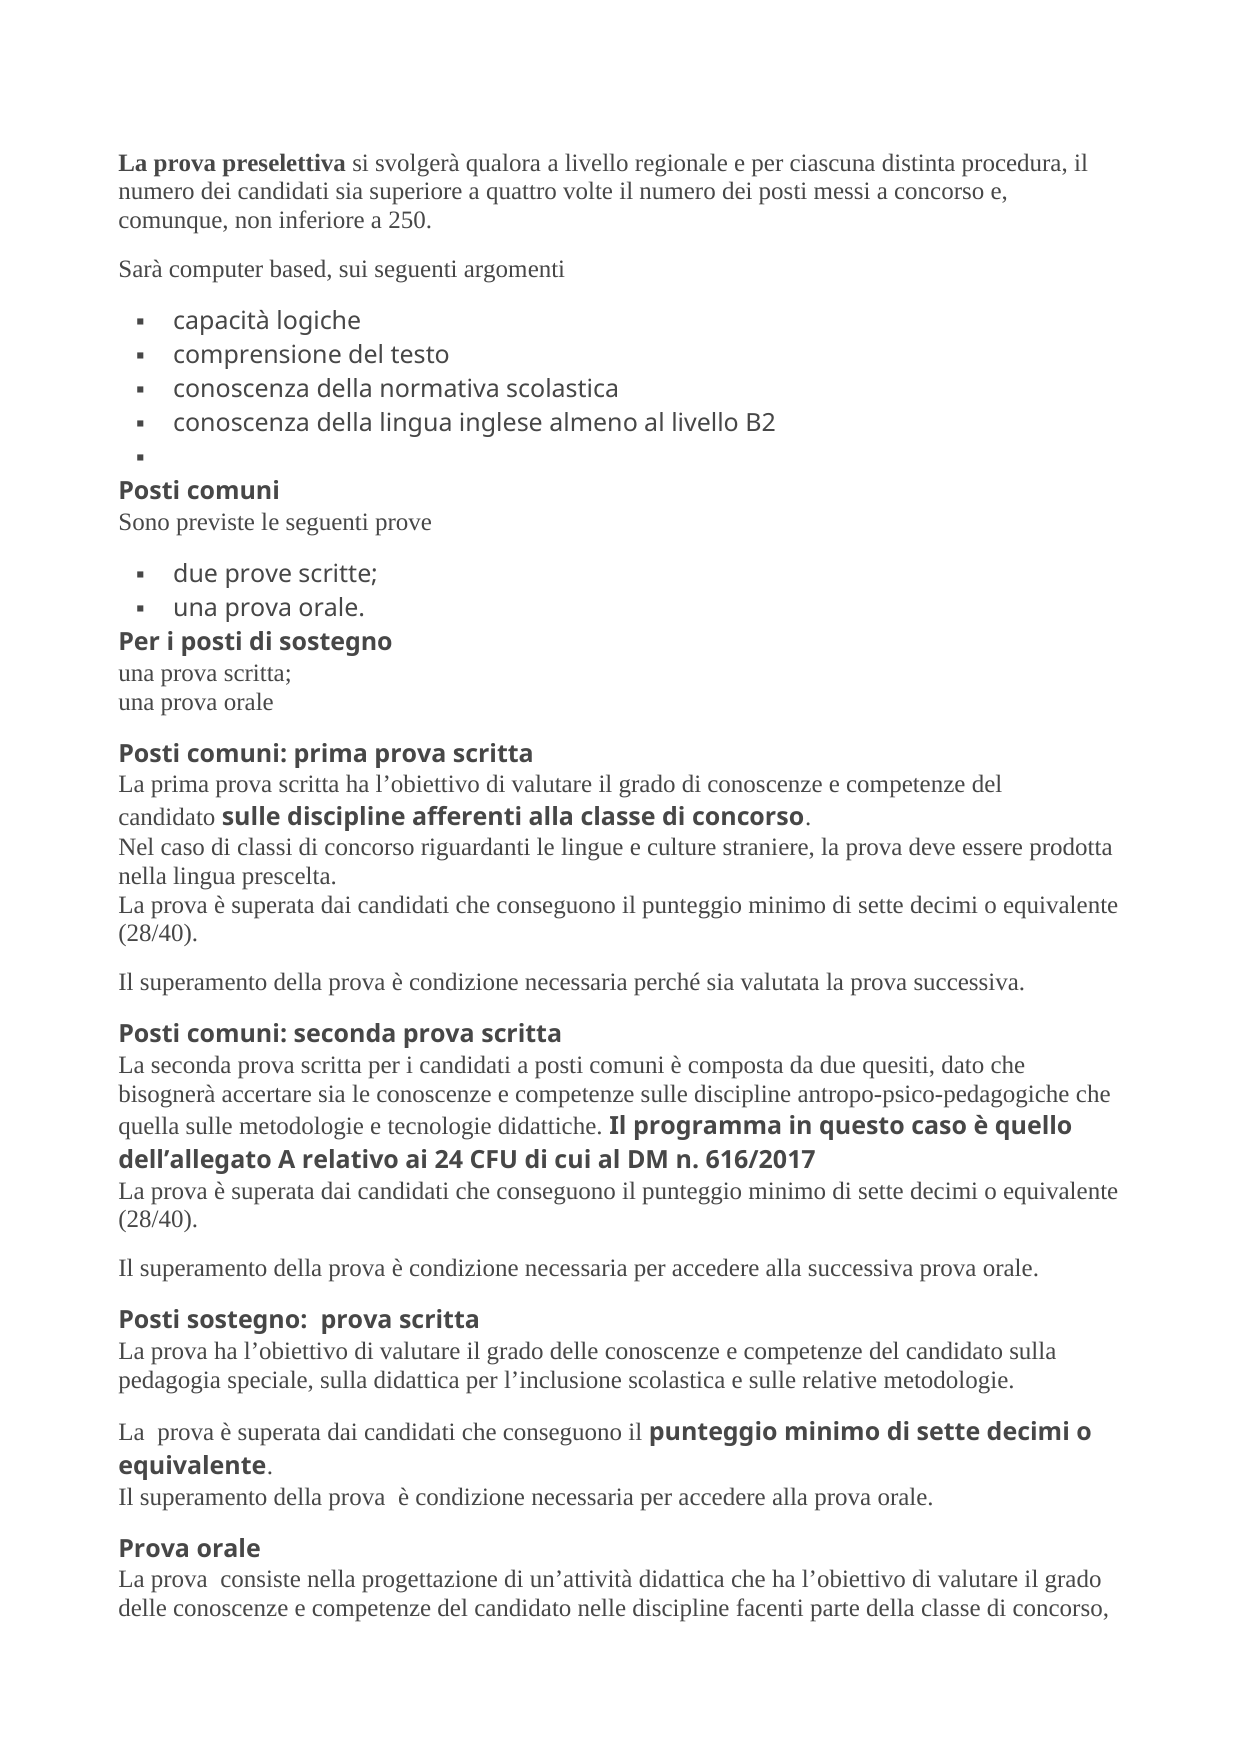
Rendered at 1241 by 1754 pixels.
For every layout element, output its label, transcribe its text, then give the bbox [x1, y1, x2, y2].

text La prova è superata dai candidati che conseguono il punteggio minimo di sette decimi o equivalente. [118, 1413, 1122, 1482]
text La seconda prova scritta per i candidati a posti comuni è composta da due quesiti, dato che bisognerà accertare sia le conoscenze e competenze sulle discipline antropo-psico-pedagogiche che quella sulle metodologie e tecnologie didattiche. Il programma in questo caso è quello dell’allegato A relativo ai 24 CFU di cui al DM n. 616/2017 [118, 1050, 1122, 1176]
text La prova ha l’obiettivo di valutare il grado delle conoscenze e competenze del candidato sulla pedagogia speciale, sulla didattica per l’inclusione scolastica e sulle relative metodologie. [118, 1336, 1122, 1393]
text Prova orale [118, 1530, 1122, 1564]
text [118, 1564, 1122, 1622]
text Il superamento della prova è condizione necessaria per accedere alla successiva prova orale. [118, 1253, 1122, 1282]
text Posti comuni [118, 473, 1122, 507]
list una prova orale. [135, 590, 1122, 624]
text Posti comuni: prima prova scritta [118, 735, 1122, 769]
text Per i posti di sostegno [118, 624, 1122, 658]
text La prova è superata dai candidati che conseguono il punteggio minimo di sette decimi o equivalente (28/40). [118, 890, 1122, 947]
text una prova scritta; una prova orale [118, 658, 1122, 715]
list conoscenza della normativa scolastica [135, 371, 1122, 405]
list due prove scritte; [135, 556, 1122, 590]
text Posti sostegno: prova scritta [118, 1302, 1122, 1336]
text Sono previste le seguenti prove [118, 507, 1122, 536]
list comprensione del testo [135, 337, 1122, 371]
text Il superamento della prova è condizione necessaria perché sia valutata la prova successiva. [118, 967, 1122, 996]
text La prima prova scritta ha l’obiettivo di valutare il grado di conoscenze e competenze del candidato sulle discipline afferenti alla classe di concorso. Nel caso di classi di concorso riguardanti le lingue e culture straniere, la prova deve essere prodotta nella lingua prescelta. [118, 769, 1122, 890]
text La prova è superata dai candidati che conseguono il punteggio minimo di sette decimi o equivalente (28/40). [118, 1176, 1122, 1233]
text Posti comuni: seconda prova scritta [118, 1016, 1122, 1050]
list conoscenza della lingua inglese almeno al livello B2 [135, 405, 1122, 439]
text Sarà computer based, sui seguenti argomenti [118, 254, 1122, 283]
list capacità logiche [135, 303, 1122, 337]
text La prova preselettiva si svolgerà qualora a livello regionale e per ciascuna distinta procedura, il numero dei candidati sia superiore a quattro volte il numero dei posti messi a concorso e, comunque, non inferiore a 250. [118, 148, 1122, 234]
text Il superamento della prova è condizione necessaria per accedere alla prova orale. [118, 1482, 1122, 1510]
